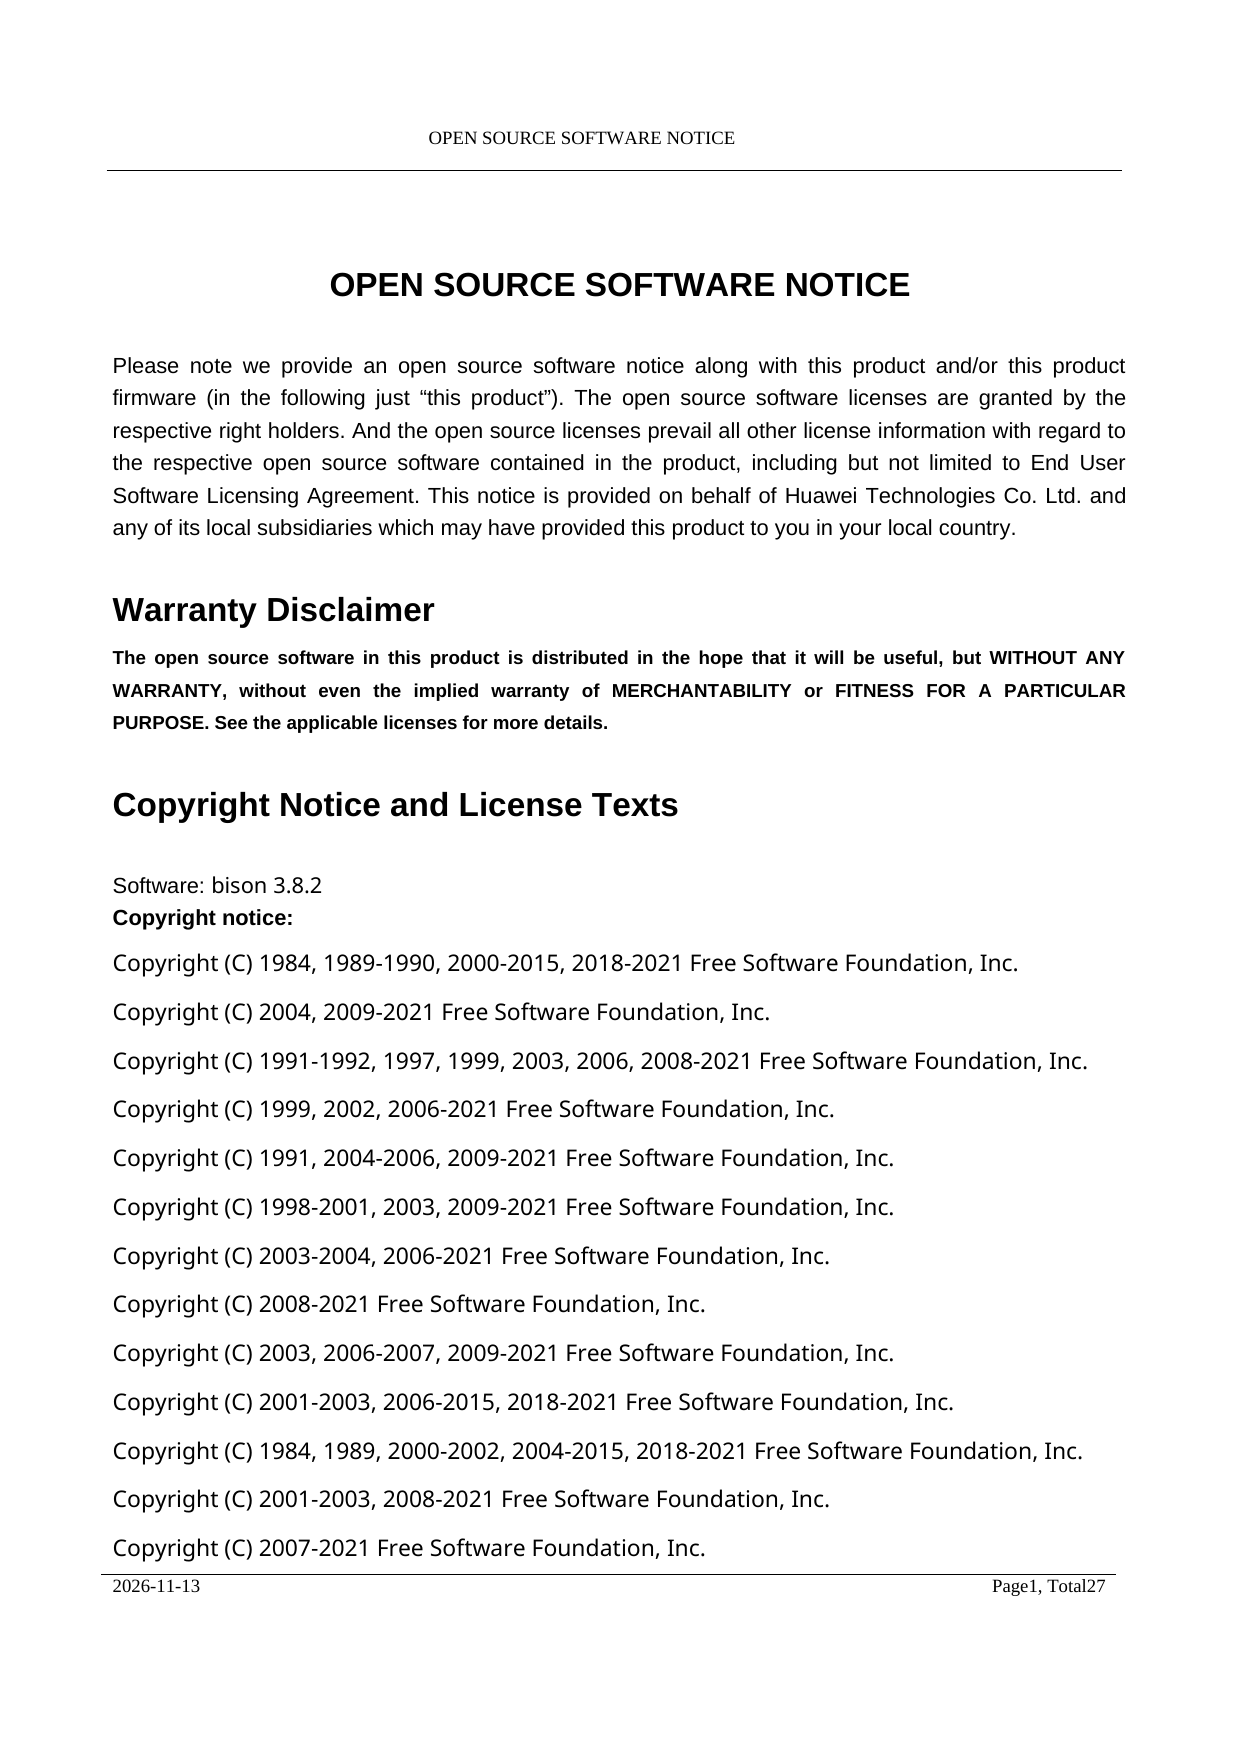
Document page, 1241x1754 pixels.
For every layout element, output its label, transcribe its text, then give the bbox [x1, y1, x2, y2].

text Copyright Notice and License Texts [112, 771, 1128, 836]
text Please note we provide an open source software notice along with this product and/or this product firmware (in the following just “this product”). The open source software licenses are granted by the respective right holders. And the open source licenses prevail all other license information with regard to the respective open source software contained in the product, including but not limited to End User Software Licensing Agreement. This notice is provided on behalf of Huawei Technologies Co. Ltd. and any of its local subsidiaries which may have provided this product to you in your local country. [112, 349, 1128, 544]
text Warranty Disclaimer [112, 576, 1128, 641]
text Software: bison 3.8.2 [112, 869, 1128, 901]
text Copyright notice: [112, 901, 1128, 934]
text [112, 947, 1128, 1564]
text The open source software in this product is distributed in the hope that it will be useful, but WITHOUT ANY WARRANTY, without even the implied warranty of MERCHANTABILITY or FITNESS FOR A PARTICULAR PURPOSE. See the applicable licenses for more details. [112, 641, 1128, 739]
text OPEN SOURCE SOFTWARE NOTICE [112, 251, 1128, 316]
